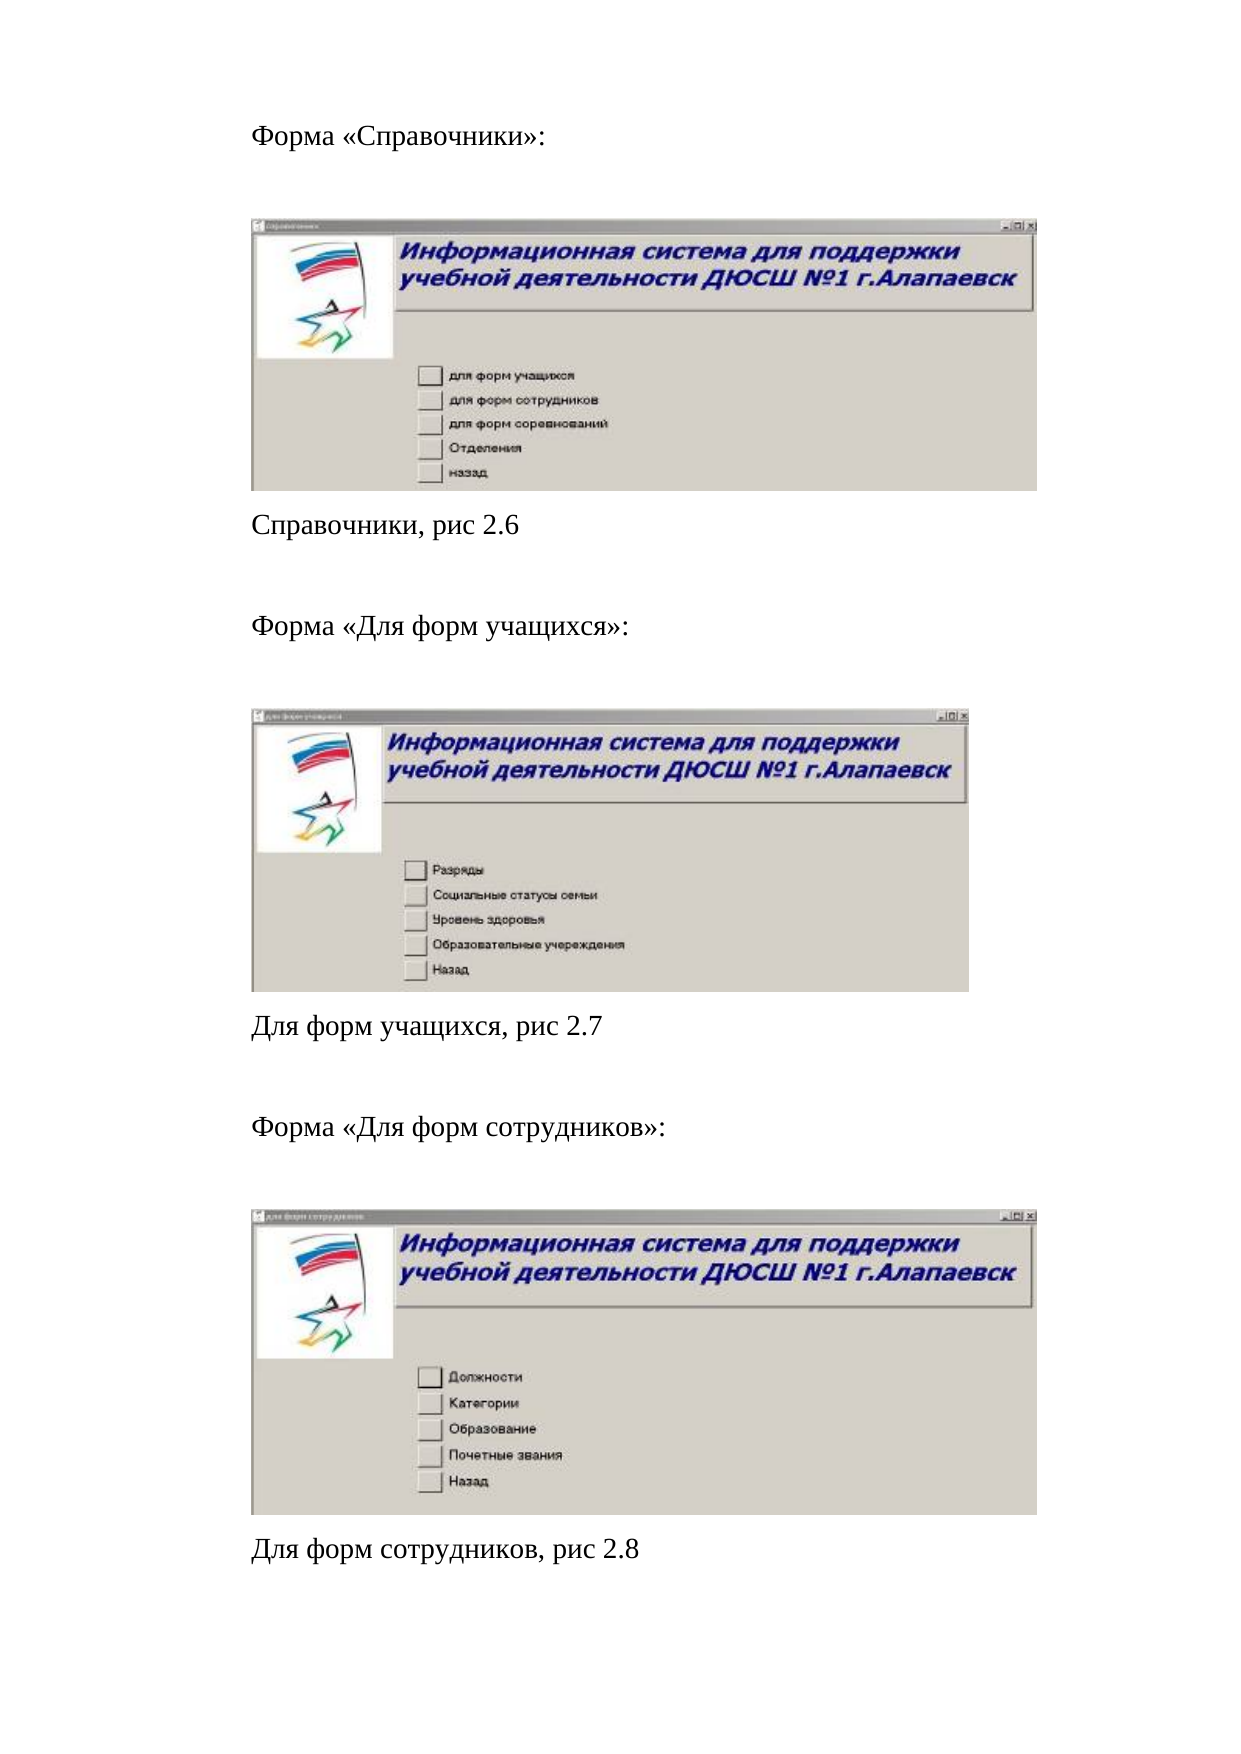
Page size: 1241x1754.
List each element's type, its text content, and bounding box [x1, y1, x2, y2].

picture [251, 218, 1037, 491]
picture [251, 708, 969, 992]
text Для форм учащихся, рис 2.7 [177, 1008, 1152, 1042]
picture [251, 1209, 1037, 1515]
text Справочники, рис 2.6 [177, 507, 1152, 541]
text Форма «Для форм учащихся»: [177, 608, 1152, 642]
text Для форм сотрудников, рис 2.8 [177, 1531, 1152, 1565]
text Форма «Для форм сотрудников»: [177, 1109, 1152, 1143]
text Форма «Справочники»: [177, 118, 1152, 152]
